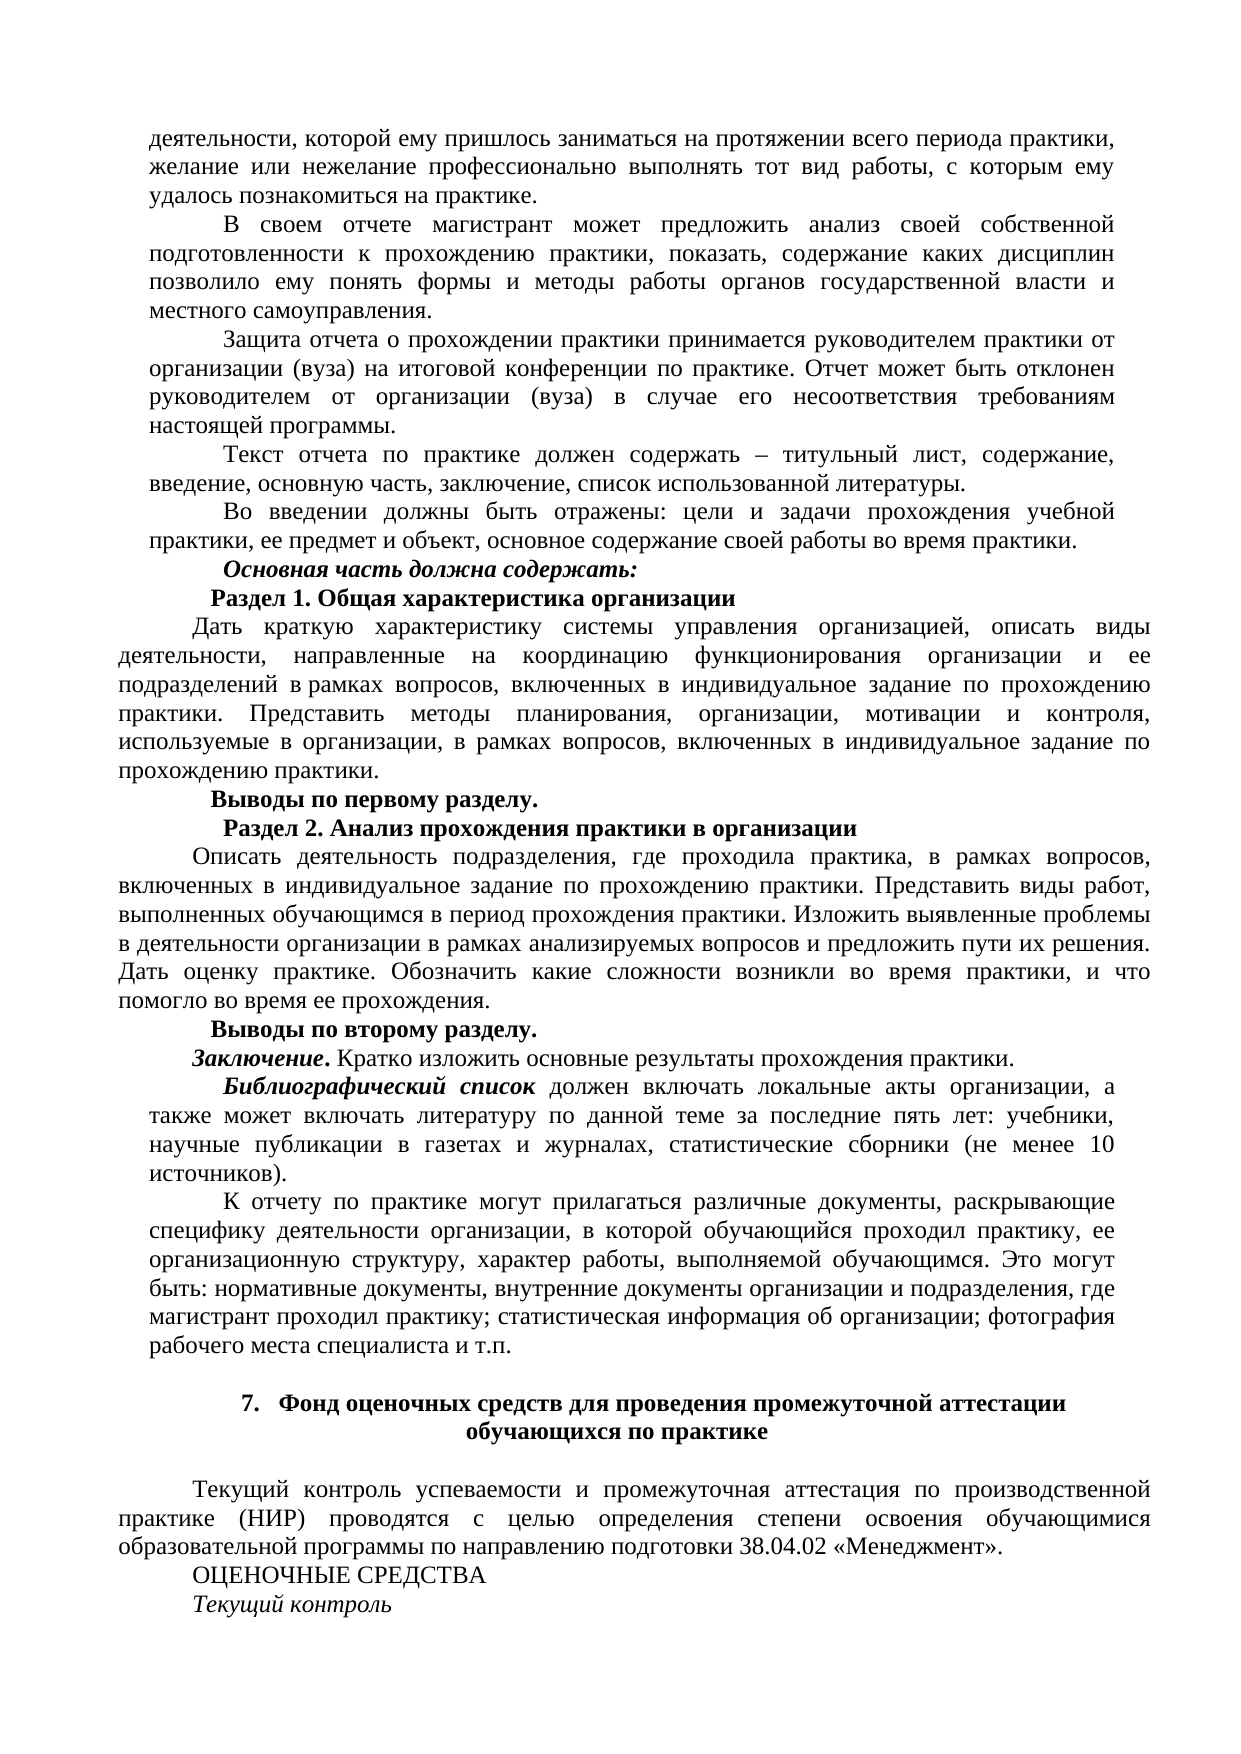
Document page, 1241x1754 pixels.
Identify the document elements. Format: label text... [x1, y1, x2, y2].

text ОЦЕНОЧНЫЕ СРЕДСТВА [118, 1560, 1152, 1589]
text Дать краткую характеристику системы управления организацией, описать виды деятельности, направленные на координацию функционирования организации и ее подразделений в рамках вопросов, включенных в индивидуальное задание по прохождению практики. Представить методы планирования, организации, мотивации и контроля, используемые в организации, в рамках вопросов, включенных в индивидуальное задание по прохождению практики. [118, 611, 1152, 784]
subtitle Выводы по второму разделу. [136, 1014, 1116, 1043]
text В своем отчете магистрант может предложить анализ своей собственной подготовленности к прохождению практики, показать, содержание каких дисциплин позволило ему понять формы и методы работы органов государственной власти и местного самоуправления. [149, 209, 1116, 324]
text Раздел 2. Анализ прохождения практики в организации [149, 813, 1116, 841]
subtitle Раздел 1. Общая характеристика организации [136, 583, 1116, 611]
text К отчету по практике могут прилагаться различные документы, раскрывающие специфику деятельности организации, в которой обучающийся проходил практику, ее организационную структуру, характер работы, выполняемой обучающимся. Это могут быть: нормативные документы, внутренние документы организации и подразделения, где магистрант проходил практику; статистическая информация об организации; фотография рабочего места специалиста и т.п. [149, 1186, 1116, 1359]
text Текст отчета по практике должен содержать – титульный лист, содержание, введение, основную часть, заключение, список использованной литературы. [149, 439, 1116, 496]
subtitle Фонд оценочных средств для проведения промежуточной аттестации [156, 1388, 1152, 1416]
text Заключение. Кратко изложить основные результаты прохождения практики. [118, 1043, 1152, 1071]
text Описать деятельность подразделения, где проходила практика, в рамках вопросов, включенных в индивидуальное задание по прохождению практики. Представить виды работ, выполненных обучающимся в период прохождения практики. Изложить выявленные проблемы в деятельности организации в рамках анализируемых вопросов и предложить пути их решения. Дать оценку практике. Обозначить какие сложности возникли во время практики, и что помогло во время ее прохождения. [118, 841, 1152, 1014]
text Во введении должны быть отражены: цели и задачи прохождения учебной практики, ее предмет и объект, основное содержание своей работы во время практики. [149, 496, 1116, 554]
text Текущий контроль [118, 1589, 1152, 1618]
subtitle обучающихся по практике [118, 1416, 1116, 1445]
text Текущий контроль успеваемости и промежуточная аттестация по производственной практике (НИР) проводятся с целью определения степени освоения обучающимися образовательной программы по направлению подготовки 38.04.02 «Менеджмент». [118, 1474, 1152, 1560]
text Библиографический список должен включать локальные акты организации, а также может включать литературу по данной теме за последние пять лет: учебники, научные публикации в газетах и журналах, статистические сборники (не менее 10 источников). [149, 1071, 1116, 1186]
text Защита отчета о прохождении практики принимается руководителем практики от организации (вуза) на итоговой конференции по практике. Отчет может быть отклонен руководителем от организации (вуза) в случае его несоответствия требованиям настоящей программы. [149, 324, 1116, 439]
text Основная часть должна содержать: [149, 554, 1116, 583]
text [149, 123, 1116, 209]
subtitle Выводы по первому разделу. [136, 784, 1116, 813]
